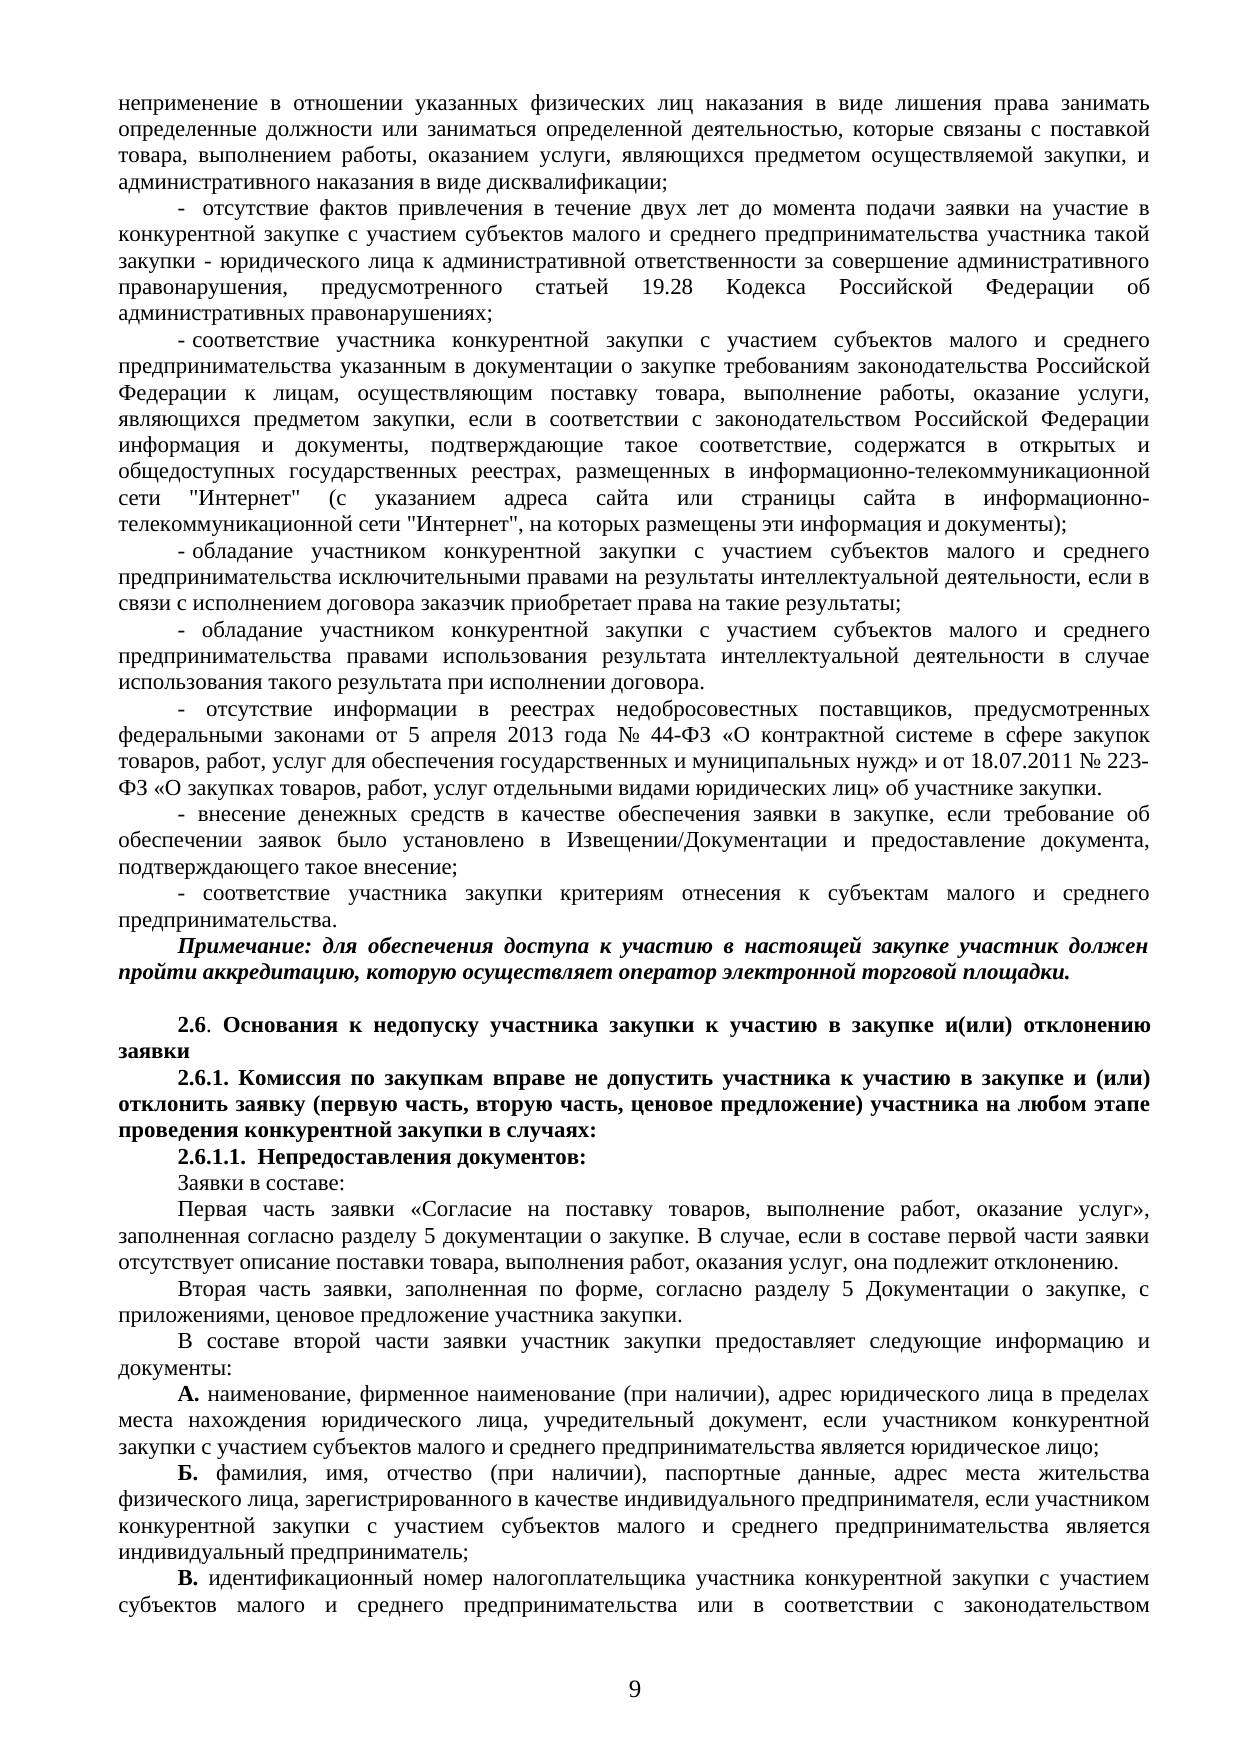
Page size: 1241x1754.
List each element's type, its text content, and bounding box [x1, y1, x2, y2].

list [118, 1564, 1152, 1617]
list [118, 89, 1152, 194]
list соответствие участника конкурентной закупки с участием субъектов малого и среднего предпринимательства указанным в документации о закупке требованиям законодательства Российской Федерации к лицам, осуществляющим поставку товара, выполнение работы, оказание услуги, являющихся предметом закупки, если в соответствии с законодательством Российской Федерации информация и документы, подтверждающие такое соответствие, содержатся в открытых и общедоступных государственных реестрах, размещенных в информационно-телекоммуникационной сети "Интернет" (с указанием адреса сайта или страницы сайта в информационно-телекоммуникационной сети "Интернет", на которых размещены эти информация и документы); [118, 326, 1152, 537]
list обладание участником конкурентной закупки с участием субъектов малого и среднего предпринимательства исключительными правами на результаты интеллектуальной деятельности, если в связи с исполнением договора заказчик приобретает права на такие результаты; [118, 537, 1152, 616]
list А. наименование, фирменное наименование (при наличии), адрес юридического лица в пределах места нахождения юридического лица, учредительный документ, если участником конкурентной закупки с участием субъектов малого и среднего предпринимательства является юридическое лицо; [118, 1380, 1152, 1459]
text Примечание: для обеспечения доступа к участию в настоящей закупке участник должен пройти аккредитацию, которую осуществляет оператор электронной торговой площадки. [118, 932, 1152, 985]
list - отсутствие информации в реестрах недобросовестных поставщиков, предусмотренных федеральными законами от 5 апреля 2013 года № 44-ФЗ «О контрактной системе в сфере закупок товаров, работ, услуг для обеспечения государственных и муниципальных нужд» и от 18.07.2011 № 223-ФЗ «О закупках товаров, работ, услуг отдельными видами юридических лиц» об участнике закупки. [118, 695, 1152, 800]
list Б. фамилия, имя, отчество (при наличии), паспортные данные, адрес места жительства физического лица, зарегистрированного в качестве индивидуального предпринимателя, если участником конкурентной закупки с участием субъектов малого и среднего предпринимательства является индивидуальный предприниматель; [118, 1459, 1152, 1564]
list отсутствие фактов привлечения в течение двух лет до момента подачи заявки на участие в конкурентной закупке с участием субъектов малого и среднего предпринимательства участника такой закупки - юридического лица к административной ответственности за совершение административного правонарушения, предусмотренного статьей 19.28 Кодекса Российской Федерации об административных правонарушениях; [118, 194, 1152, 326]
text Вторая часть заявки, заполненная по форме, согласно разделу 5 Документации о закупке, с приложениями, ценовое предложение участника закупки. [118, 1274, 1152, 1327]
text - обладание участником конкурентной закупки с участием субъектов малого и среднего предпринимательства правами использования результата интеллектуальной деятельности в случае использования такого результата при исполнении договора. [118, 616, 1152, 695]
text 2.6. Основания к недопуску участника закупки к участию в закупке и(или) отклонению заявки [118, 1011, 1152, 1064]
text Заявки в составе: [118, 1169, 1152, 1196]
text 2.6.1. Комиссия по закупкам вправе не допустить участника к участию в закупке и (или) отклонить заявку (первую часть, вторую часть, ценовое предложение) участника на любом этапе проведения конкурентной закупки в случаях: [118, 1064, 1152, 1143]
text - внесение денежных средств в качестве обеспечения заявки в закупке, если требование об обеспечении заявок было установлено в Извещении/Документации и предоставление документа, подтверждающего такое внесение; [118, 800, 1152, 879]
text Первая часть заявки «Согласие на поставку товаров, выполнение работ, оказание услуг», заполненная согласно разделу 5 документации о закупке. В случае, если в составе первой части заявки отсутствует описание поставки товара, выполнения работ, оказания услуг, она подлежит отклонению. [118, 1196, 1152, 1274]
text В составе второй части заявки участник закупки предоставляет следующие информацию и документы: [118, 1327, 1152, 1380]
list - соответствие участника закупки критериям отнесения к субъектам малого и среднего предпринимательства. [118, 879, 1152, 932]
text 2.6.1.1. Непредоставления документов: [118, 1143, 1152, 1169]
